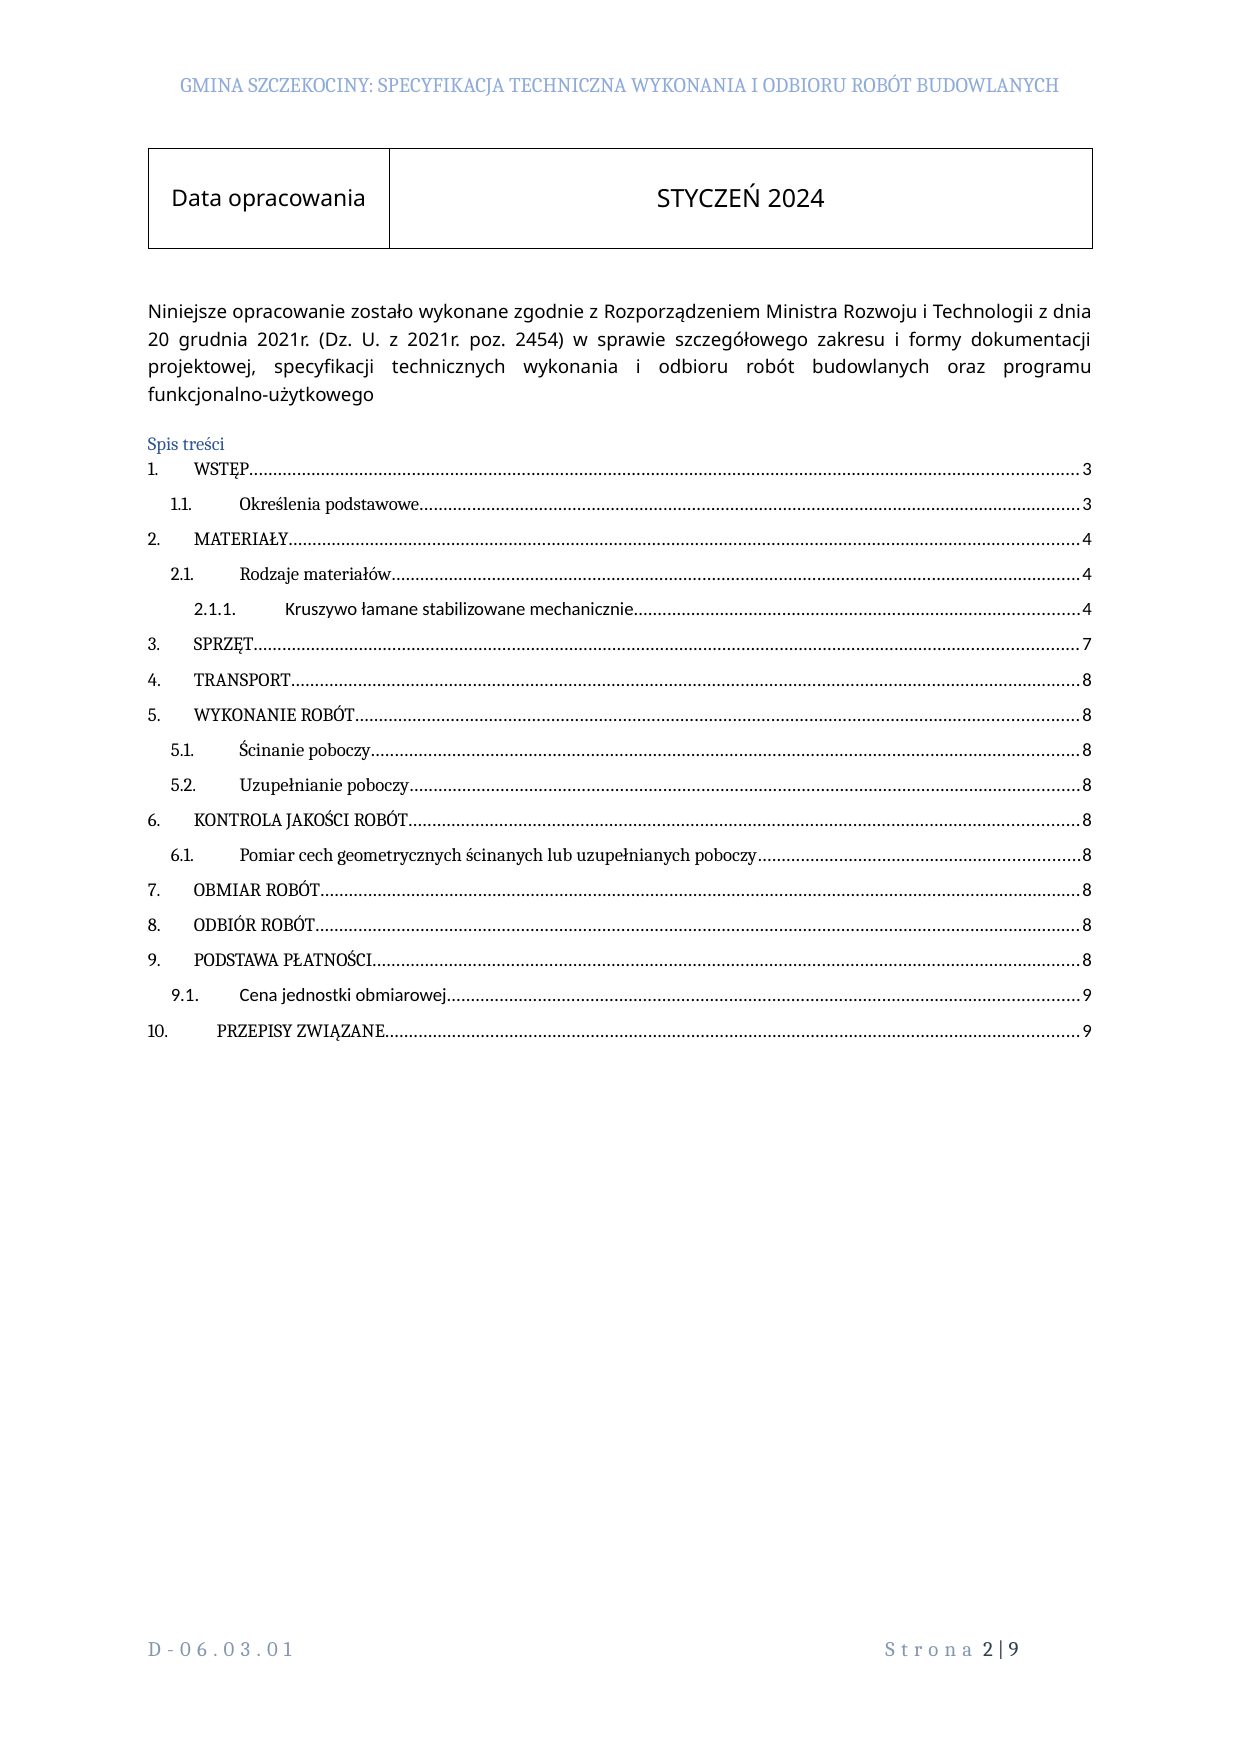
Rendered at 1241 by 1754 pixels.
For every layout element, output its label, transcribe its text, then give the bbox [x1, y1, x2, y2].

table_cell STYCZEŃ 2024 [390, 149, 1092, 247]
text Niniejsze opracowanie zostało wykonane zgodnie z Rozporządzeniem Ministra Rozwoju i Technologii z dnia 20 grudnia 2021r. (Dz. U. z 2021r. poz. 2454) w sprawie szczegółowego zakresu i formy dokumentacji projektowej, specyfikacji technicznych wykonania i odbioru robót budowlanych oraz programu funkcjonalno-użytkowego [148, 299, 1093, 407]
table_cell Data opracowania [149, 149, 389, 247]
